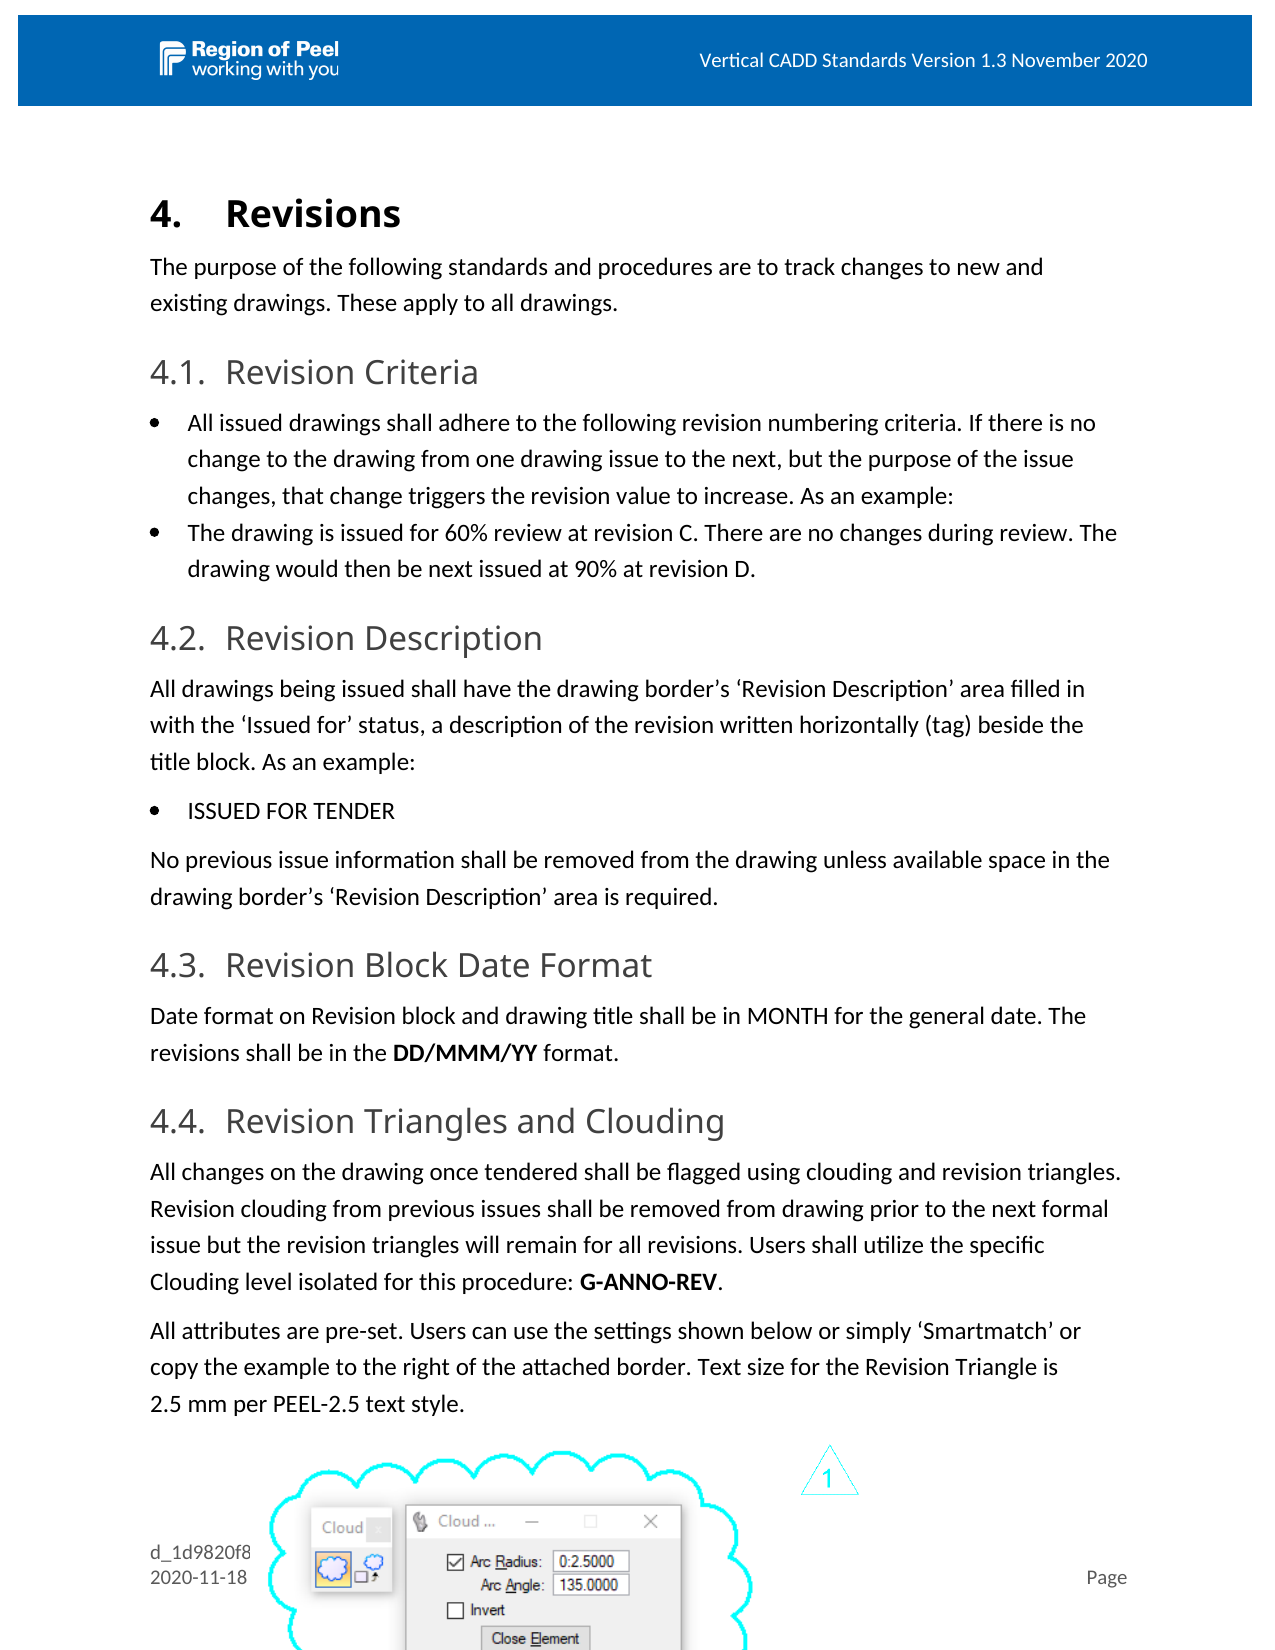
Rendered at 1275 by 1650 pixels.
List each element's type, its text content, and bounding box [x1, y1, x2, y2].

list ISSUED FOR TENDER [150, 795, 1125, 826]
text All drawings being issued shall have the drawing border’s ‘Revision Description’ area filled in with the ‘Issued for’ status, a description of the revision written horizontally (tag) beside the title block. As an example: [150, 673, 1125, 776]
text All changes on the drawing once tendered shall be flagged using clouding and revision triangles. Revision clouding from previous issues shall be removed from drawing prior to the next formal issue but the revision triangles will remain for all revisions. Users shall utilize the specific Clouding level isolated for this procedure: G-ANNO-REV. [150, 1156, 1125, 1296]
list Revision Description [150, 615, 1125, 660]
list Revision Criteria [150, 349, 1125, 394]
text No previous issue information shall be removed from the drawing unless available space in the drawing border’s ‘Revision Description’ area is required. [150, 844, 1125, 911]
list Revision Block Date Format [150, 942, 1125, 988]
list The drawing is issued for 60% review at revision C. There are no changes during review. The drawing would then be next issued at 90% at revision D. [150, 517, 1125, 584]
picture [250, 1439, 870, 1650]
text The purpose of the following standards and procedures are to track changes to new and existing drawings. These apply to all drawings. [150, 251, 1125, 318]
picture [159, 41, 339, 80]
text All attributes are pre-set. Users can use the settings shown below or simply ‘Smartmatch’ or copy the example to the right of the attached border. Text size for the Revision Triangle is 2.5 mm per PEEL-2.5 text style. [150, 1315, 1125, 1418]
list All issued drawings shall adhere to the following revision numbering criteria. If there is no change to the drawing from one drawing issue to the next, but the purpose of the issue changes, that change triggers the revision value to increase. As an example: [150, 407, 1125, 511]
list Revisions [150, 187, 1125, 238]
list Revision Triangles and Clouding [150, 1098, 1125, 1144]
text Date format on Revision block and drawing title shall be in MONTH for the general date. The revisions shall be in the DD/MMM/YY format. [150, 1000, 1125, 1067]
